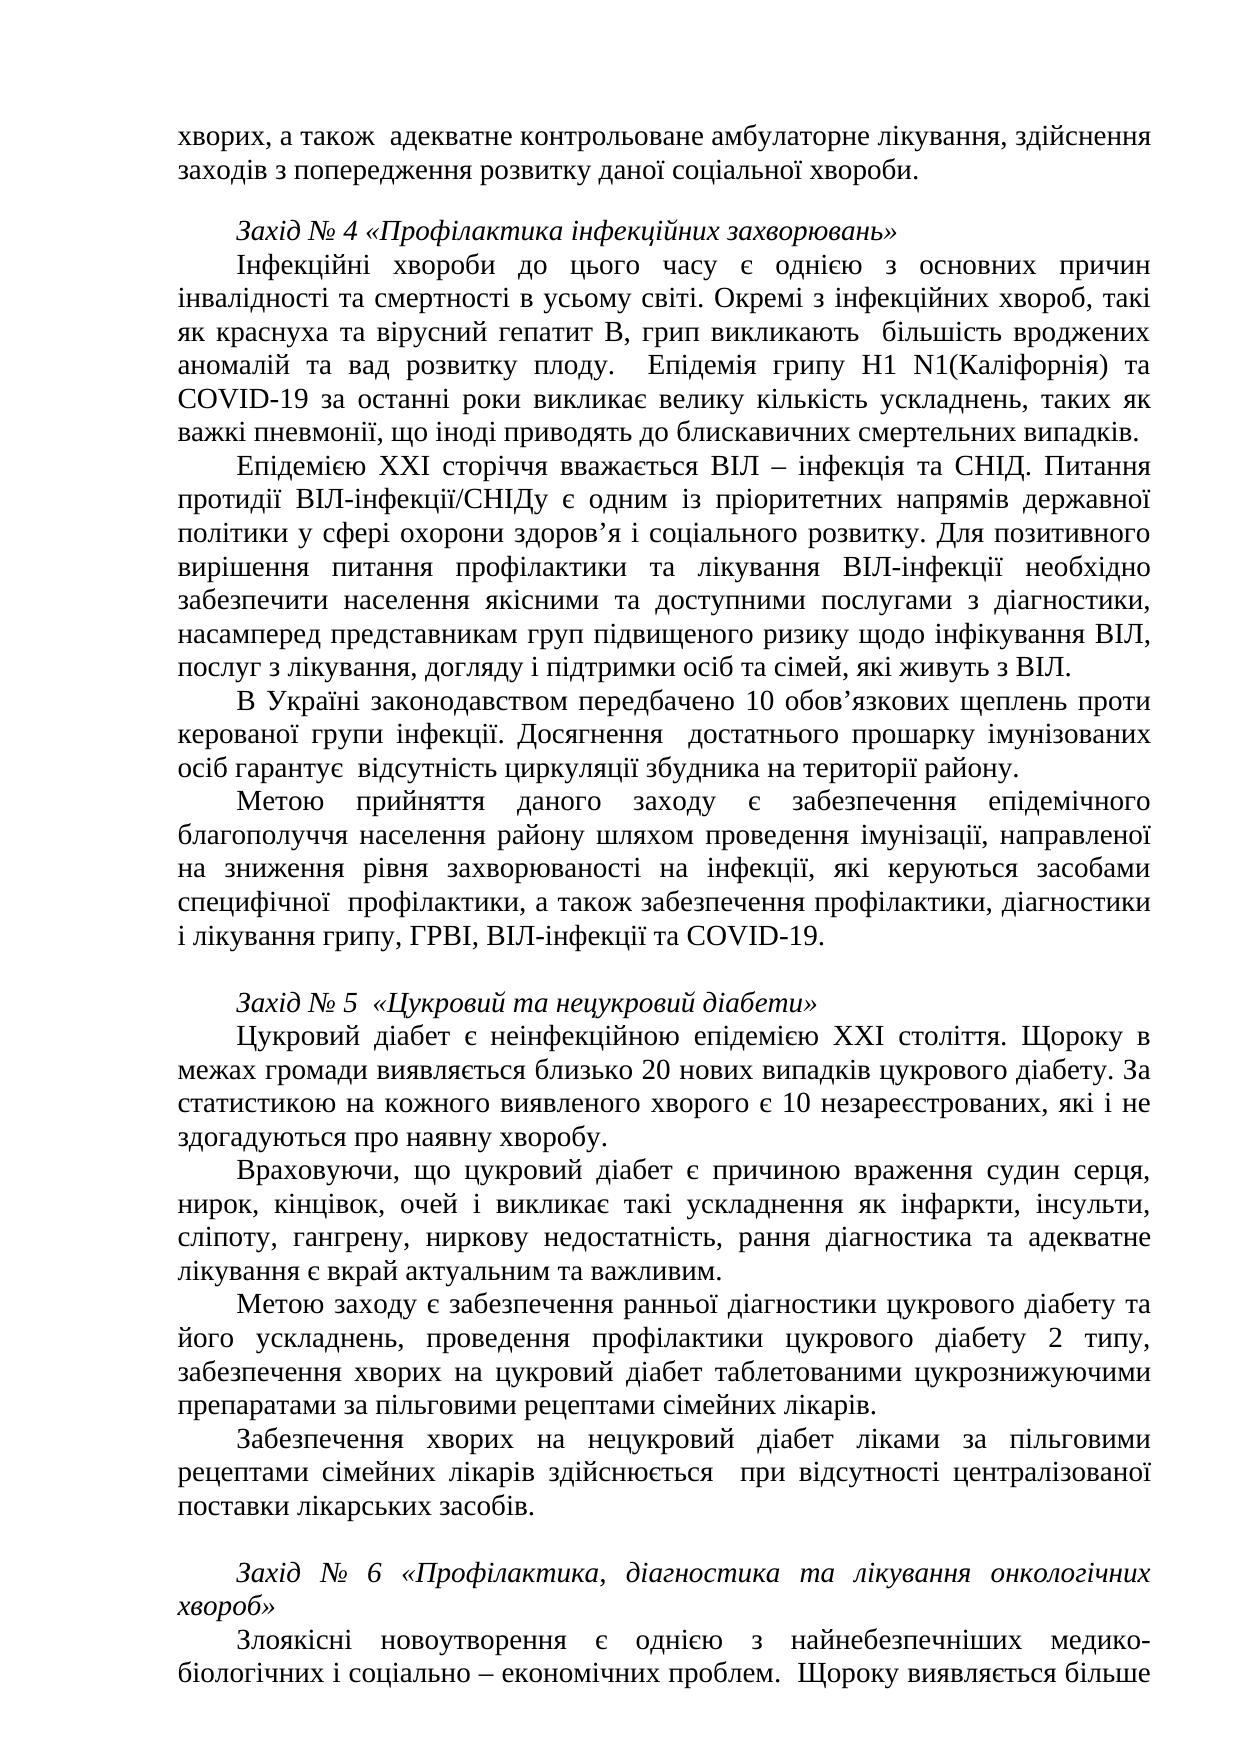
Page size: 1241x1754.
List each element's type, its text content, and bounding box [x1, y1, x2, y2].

text Захід № 4 «Профілактика інфекційних захворювань» [177, 213, 1152, 247]
text Захід № 6 «Профілактика, діагностика та лікування онкологічних хвороб» [177, 1555, 1152, 1622]
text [177, 1622, 1152, 1689]
text Захід № 5 «Цукровий та нецукровий діабети» [177, 985, 1152, 1018]
text Епідемією ХХІ сторіччя вважається ВІЛ – інфекція та СНІД. Питання протидії ВІЛ-інфекції/СНІДу є одним із пріоритетних напрямів державної політики у сфері охорони здоров’я і соціального розвитку. Для позитивного вирішення питання профілактики та лікування ВІЛ-інфекції необхідно забезпечити населення якісними та доступними послугами з діагностики, насамперед представникам груп підвищеного ризику щодо інфікування ВІЛ, послуг з лікування, догляду і підтримки осіб та сімей, які живуть з ВІЛ. [177, 448, 1152, 683]
text Метою прийняття даного заходу є забезпечення епідемічного благополуччя населення району шляхом проведення імунізації, направленої на зниження рівня захворюваності на інфекції, які керуються засобами специфічної профілактики, а також забезпечення профілактики, діагностики і лікування грипу, ГРВІ, ВІЛ-інфекції та COVID-19. [177, 783, 1152, 951]
text В Україні законодавством передбачено 10 обов’язкових щеплень проти керованої групи інфекції. Досягнення достатнього прошарку імунізованих осіб гарантує відсутність циркуляції збудника на території району. [177, 683, 1152, 783]
text Забезпечення хворих на нецукровий діабет ліками за пільговими рецептами сімейних лікарів здійснюється при відсутності централізованої поставки лікарських засобів. [177, 1421, 1152, 1521]
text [177, 118, 1152, 185]
text Цукровий діабет є неінфекційною епідемією XXI століття. Щороку в межах громади виявляється близько 20 нових випадків цукрового діабету. За статистикою на кожного виявленого хворого є 10 незареєстрованих, які і не здогадуються про наявну хворобу. [177, 1018, 1152, 1152]
text Інфекційні хвороби до цього часу є однією з основних причин інвалідності та смертності в усьому світі. Окремі з інфекційних хвороб, такі як краснуха та вірусний гепатит В, грип викликають більшість вроджених аномалій та вад розвитку плоду. Епідемія грипу Н1 N1(Каліфорнія) та COVID-19 за останні роки викликає велику кількість ускладнень, таких як важкі пневмонії, що іноді приводять до блискавичних смертельних випадків. [177, 247, 1152, 448]
text Метою заходу є забезпечення ранньої діагностики цукрового діабету та його ускладнень, проведення профілактики цукрового діабету 2 типу, забезпечення хворих на цукровий діабет таблетованими цукрознижуючими препаратами за пільговими рецептами сімейних лікарів. [177, 1287, 1152, 1421]
text Враховуючи, що цукровий діабет є причиною враження судин серця, нирок, кінцівок, очей і викликає такі ускладнення як інфаркти, інсульти, сліпоту, гангрену, ниркову недостатність, рання діагностика та адекватне лікування є вкрай актуальним та важливим. [177, 1152, 1152, 1287]
